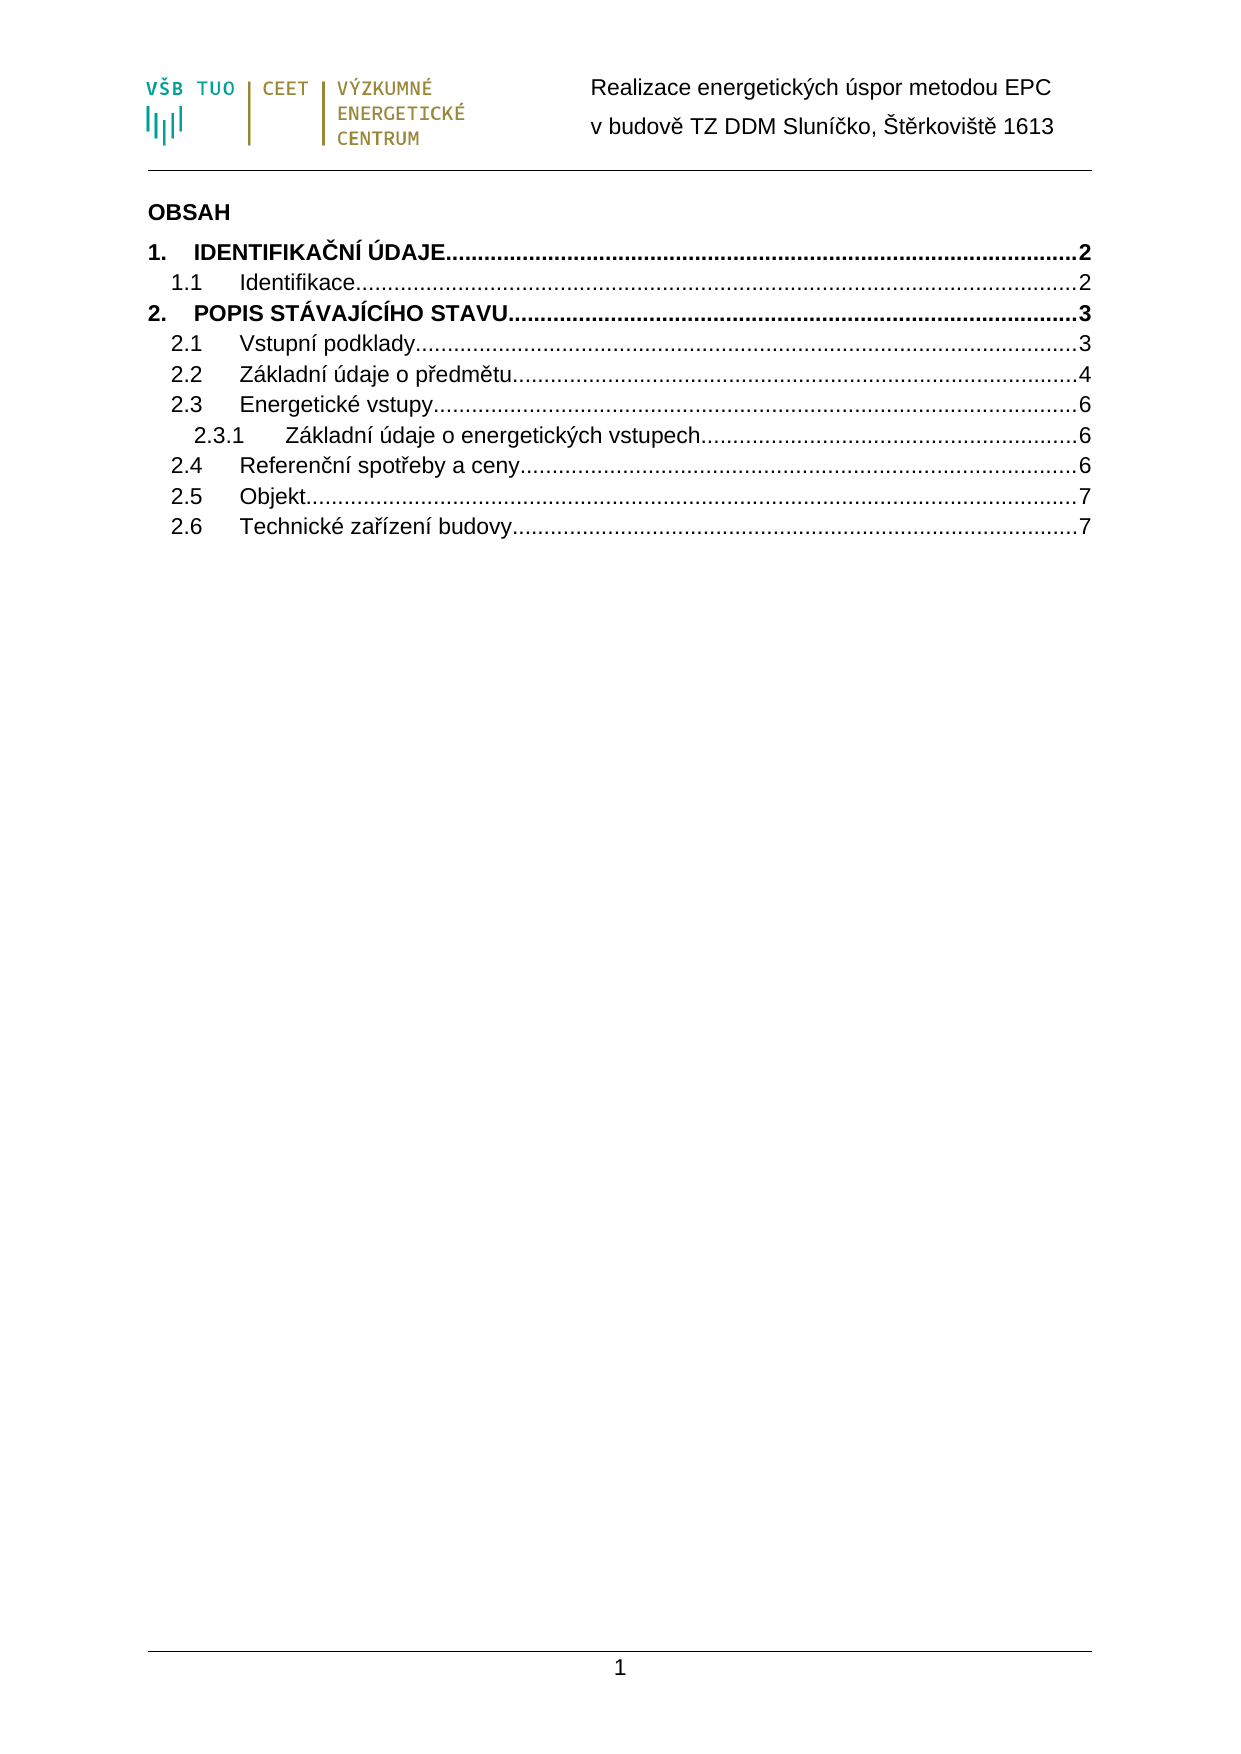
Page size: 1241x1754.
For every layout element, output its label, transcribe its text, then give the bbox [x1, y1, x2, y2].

text 2.3 Energetické vstupy 6 [171, 391, 1092, 417]
text 1.1 Identifikace 2 [171, 269, 1092, 295]
text 2. POPIS STÁVAJÍCÍHO STAVU 3 [148, 299, 1092, 326]
picture [128, 73, 489, 163]
text OBSAH [148, 199, 1092, 225]
text 2.6 Technické zařízení budovy 7 [171, 513, 1092, 539]
text 2.4 Referenční spotřeby a ceny 6 [171, 452, 1092, 478]
text 2.2 Základní údaje o předmětu 4 [171, 361, 1092, 387]
text 1. Identifikační údaje 2 [148, 238, 1092, 265]
text 2.5 Objekt 7 [171, 483, 1092, 509]
text 2.3.1 Základní údaje o energetických vstupech 6 [193, 422, 1092, 448]
text 2.1 Vstupní podklady 3 [171, 330, 1092, 356]
